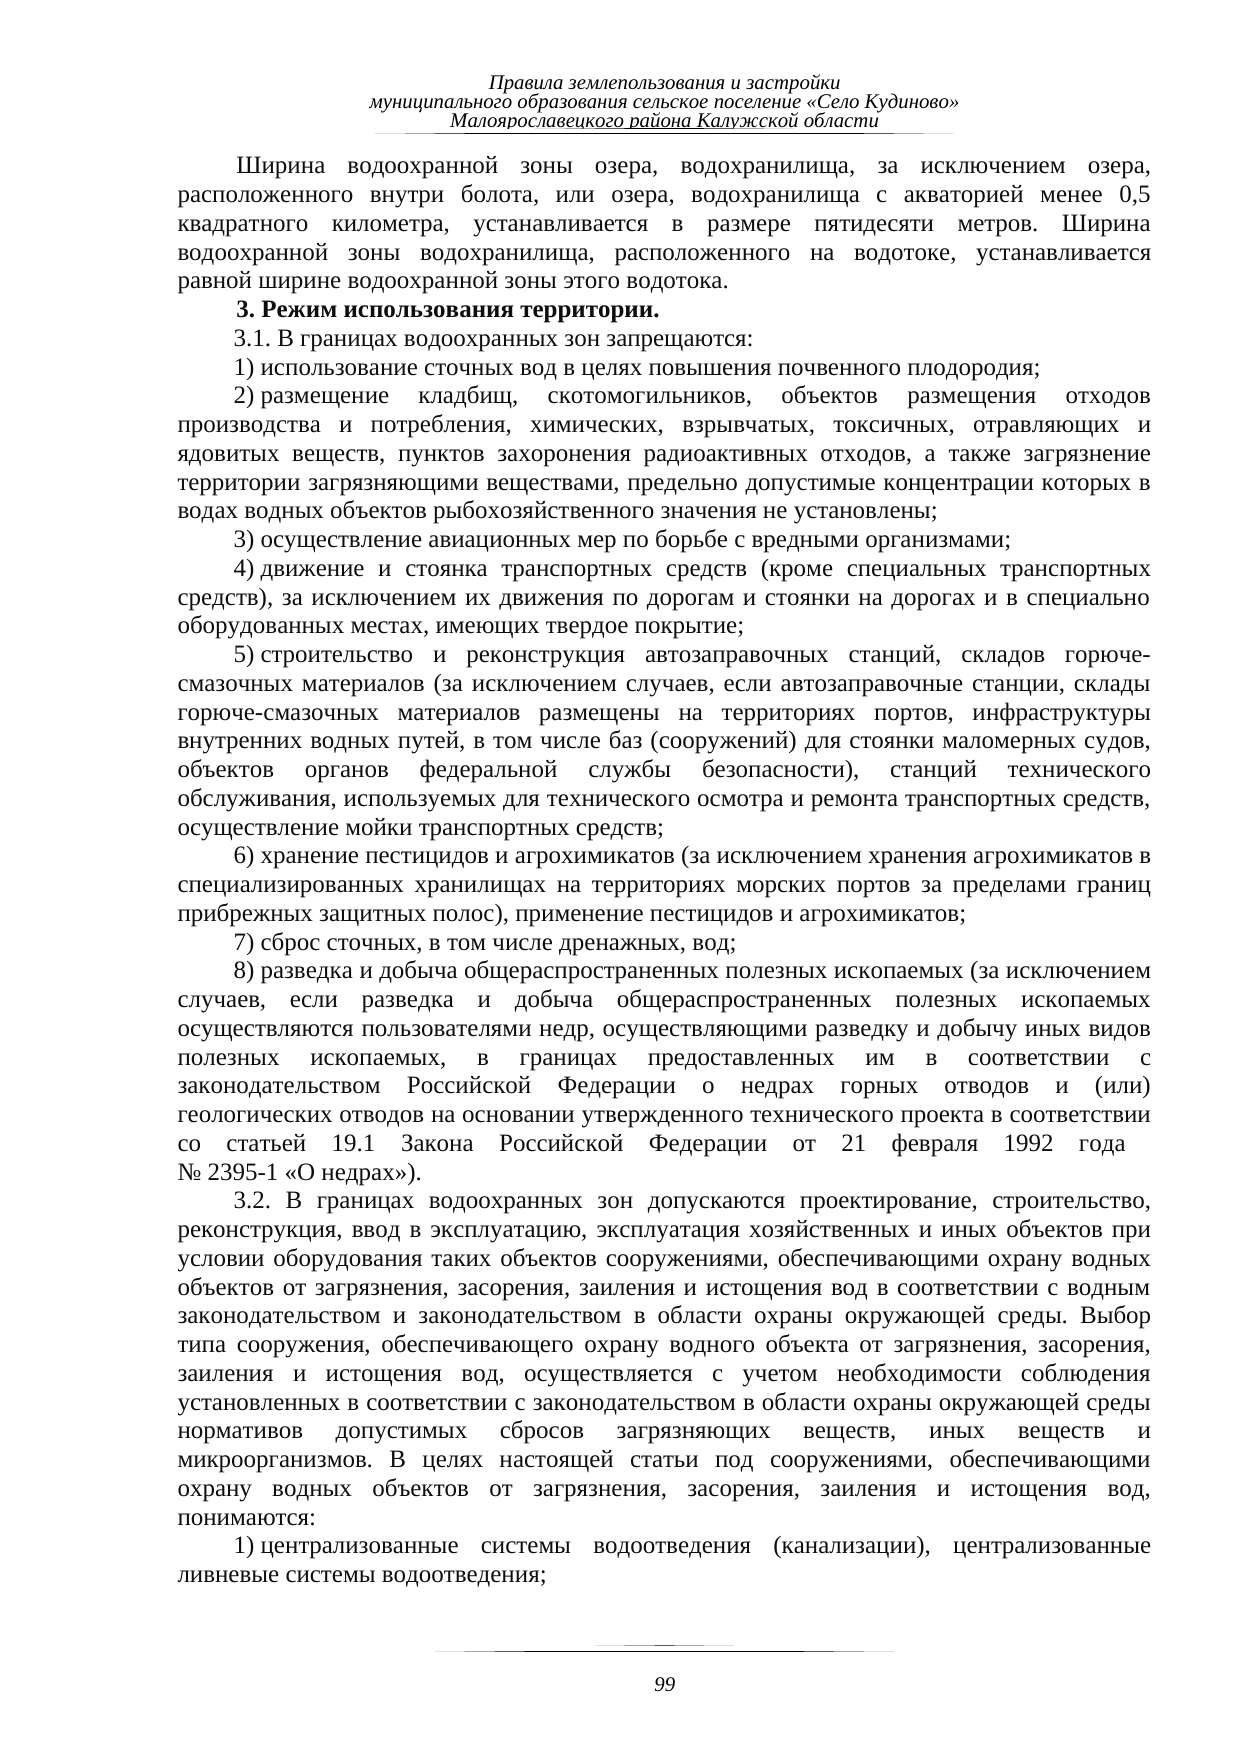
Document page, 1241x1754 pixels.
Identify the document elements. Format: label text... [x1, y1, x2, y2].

text 1) использование сточных вод в целях повышения почвенного плодородия; [177, 352, 1152, 381]
text 8) разведка и добыча общераспространенных полезных ископаемых (за исключением случаев, если разведка и добыча общераспространенных полезных ископаемых осуществляются пользователями недр, осуществляющими разведку и добычу иных видов полезных ископаемых, в границах предоставленных им в соответствии с законодательством Российской Федерации о недрах горных отводов и (или) геологических отводов на основании утвержденного технического проекта в соответствии со статьей 19.1 Закона Российской Федерации от 21 февраля 1992 года № 2395-1 «О недрах»). [177, 956, 1152, 1186]
text 3.2. В границах водоохранных зон допускаются проектирование, строительство, реконструкция, ввод в эксплуатацию, эксплуатация хозяйственных и иных объектов при условии оборудования таких объектов сооружениями, обеспечивающими охрану водных объектов от загрязнения, засорения, заиления и истощения вод в соответствии с водным законодательством и законодательством в области охраны окружающей среды. Выбор типа сооружения, обеспечивающего охрану водного объекта от загрязнения, засорения, заиления и истощения вод, осуществляется с учетом необходимости соблюдения установленных в соответствии с законодательством в области охраны окружающей среды нормативов допустимых сбросов загрязняющих веществ, иных веществ и микроорганизмов. В целях настоящей статьи под сооружениями, обеспечивающими охрану водных объектов от загрязнения, засорения, заиления и истощения вод, понимаются: [177, 1186, 1152, 1531]
text 3. Режим использования территории. [177, 294, 1152, 323]
text 4) движение и стоянка транспортных средств (кроме специальных транспортных средств), за исключением их движения по дорогам и стоянки на дорогах и в специально оборудованных местах, имеющих твердое покрытие; [177, 553, 1152, 639]
text 6) хранение пестицидов и агрохимикатов (за исключением хранения агрохимикатов в специализированных хранилищах на территориях морских портов за пределами границ прибрежных защитных полос), применение пестицидов и агрохимикатов; [177, 841, 1152, 927]
text 5) строительство и реконструкция автозаправочных станций, складов горюче-смазочных материалов (за исключением случаев, если автозаправочные станции, склады горюче-смазочных материалов размещены на территориях портов, инфраструктуры внутренних водных путей, в том числе баз (сооружений) для стоянки маломерных судов, объектов органов федеральной службы безопасности), станций технического обслуживания, используемых для технического осмотра и ремонта транспортных средств, осуществление мойки транспортных средств; [177, 639, 1152, 841]
text 7) сброс сточных, в том числе дренажных, вод; [177, 927, 1152, 956]
text 1) централизованные системы водоотведения (канализации), централизованные ливневые системы водоотведения; [177, 1531, 1152, 1588]
text Ширина водоохранной зоны озера, водохранилища, за исключением озера, расположенного внутри болота, или озера, водохранилища с акваторией менее 0,5 квадратного километра, устанавливается в размере пятидесяти метров. Ширина водоохранной зоны водохранилища, расположенного на водотоке, устанавливается равной ширине водоохранной зоны этого водотока. [177, 151, 1152, 294]
text 3.1. В границах водоохранных зон запрещаются: [177, 323, 1152, 352]
text 3) осуществление авиационных мер по борьбе с вредными организмами; [177, 524, 1152, 553]
text 2) размещение кладбищ, скотомогильников, объектов размещения отходов производства и потребления, химических, взрывчатых, токсичных, отравляющих и ядовитых веществ, пунктов захоронения радиоактивных отходов, а также загрязнение территории загрязняющими веществами, предельно допустимые концентрации которых в водах водных объектов рыбохозяйственного значения не установлены; [177, 381, 1152, 524]
